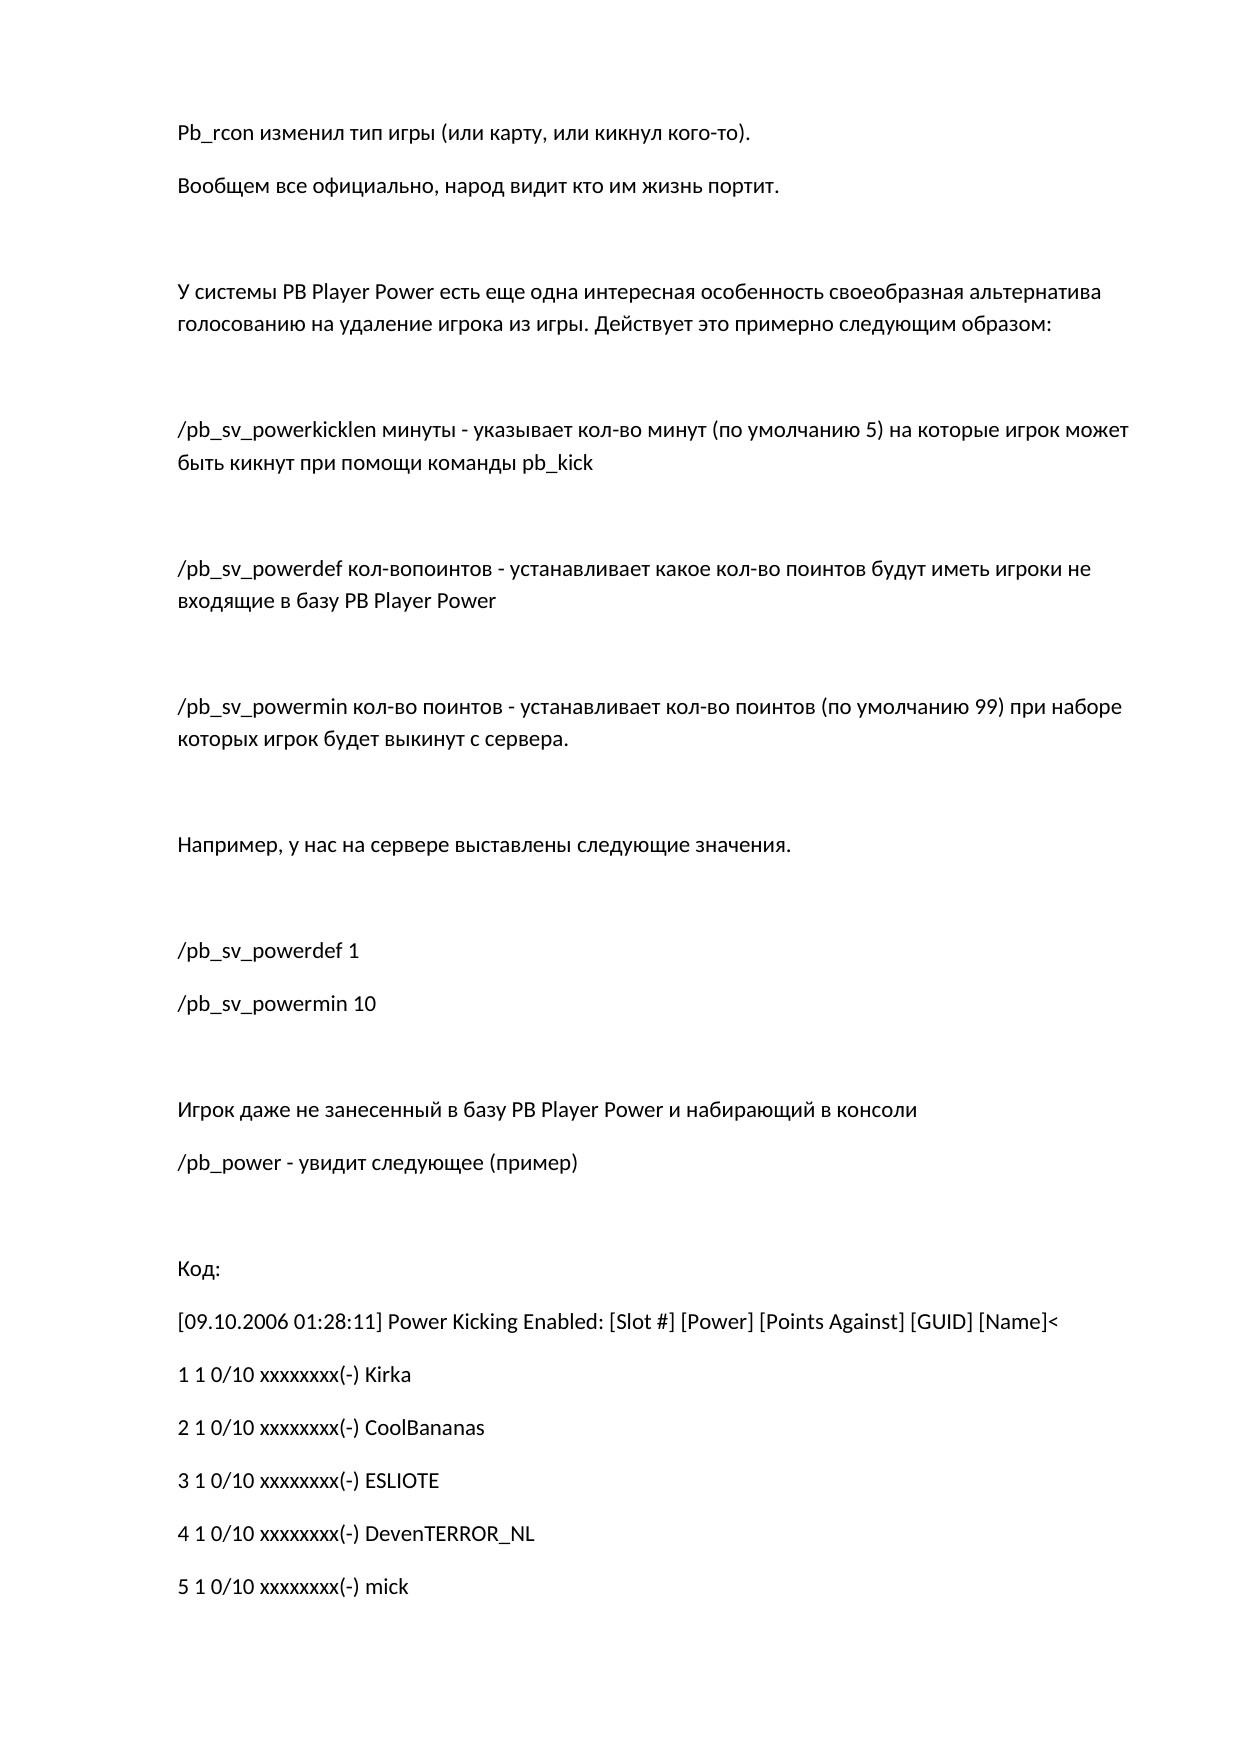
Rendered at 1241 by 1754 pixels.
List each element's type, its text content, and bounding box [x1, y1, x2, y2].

text /pb_sv_powerdef кол-вопоинтов - устанавливает какое кол-во поинтов будут иметь игроки не входящие в базу PB Player Power [177, 554, 1152, 614]
text /pb_sv_powerdef 1 [177, 936, 1152, 964]
text /pb_sv_powermin 10 [177, 989, 1152, 1017]
text 3 1 0/10 xxxxxxxx(-) ESLIOTE [177, 1466, 1152, 1494]
text У системы PB Player Power есть еще одна интересная особенность своеобразная альтернатива голосованию на удаление игрока из игры. Действует это примерно следующим образом: [177, 277, 1152, 337]
text Игрок даже не занесенный в базу PB Player Power и набирающий в консоли [177, 1095, 1152, 1123]
text Pb_rcon изменил тип игры (или карту, или кикнул кого-то). [177, 118, 1152, 146]
text Вообщем все официально, народ видит кто им жизнь портит. [177, 171, 1152, 199]
text 4 1 0/10 xxxxxxxx(-) DevenTERROR_NL [177, 1519, 1152, 1547]
text 5 1 0/10 xxxxxxxx(-) mick [177, 1572, 1152, 1600]
text Например, у нас на сервере выставлены следующие значения. [177, 830, 1152, 858]
text /pb_sv_powermin кол-во поинтов - устанавливает кол-во поинтов (по умолчанию 99) при наборе которых игрок будет выкинут с сервера. [177, 692, 1152, 752]
text 2 1 0/10 xxxxxxxx(-) CoolBananas [177, 1413, 1152, 1441]
text [09.10.2006 01:28:11] Power Kicking Enabled: [Slot #] [Power] [Points Against] [GUID] [Name]< [177, 1307, 1152, 1335]
text 1 1 0/10 xxxxxxxx(-) Kirka [177, 1360, 1152, 1388]
text /pb_sv_powerkicklen минуты - указывает кол-во минут (по умолчанию 5) на которые игрок может быть кикнут при помощи команды pb_kick [177, 415, 1152, 476]
text /pb_power - увидит следующее (пример) [177, 1148, 1152, 1176]
text Код: [177, 1254, 1152, 1282]
